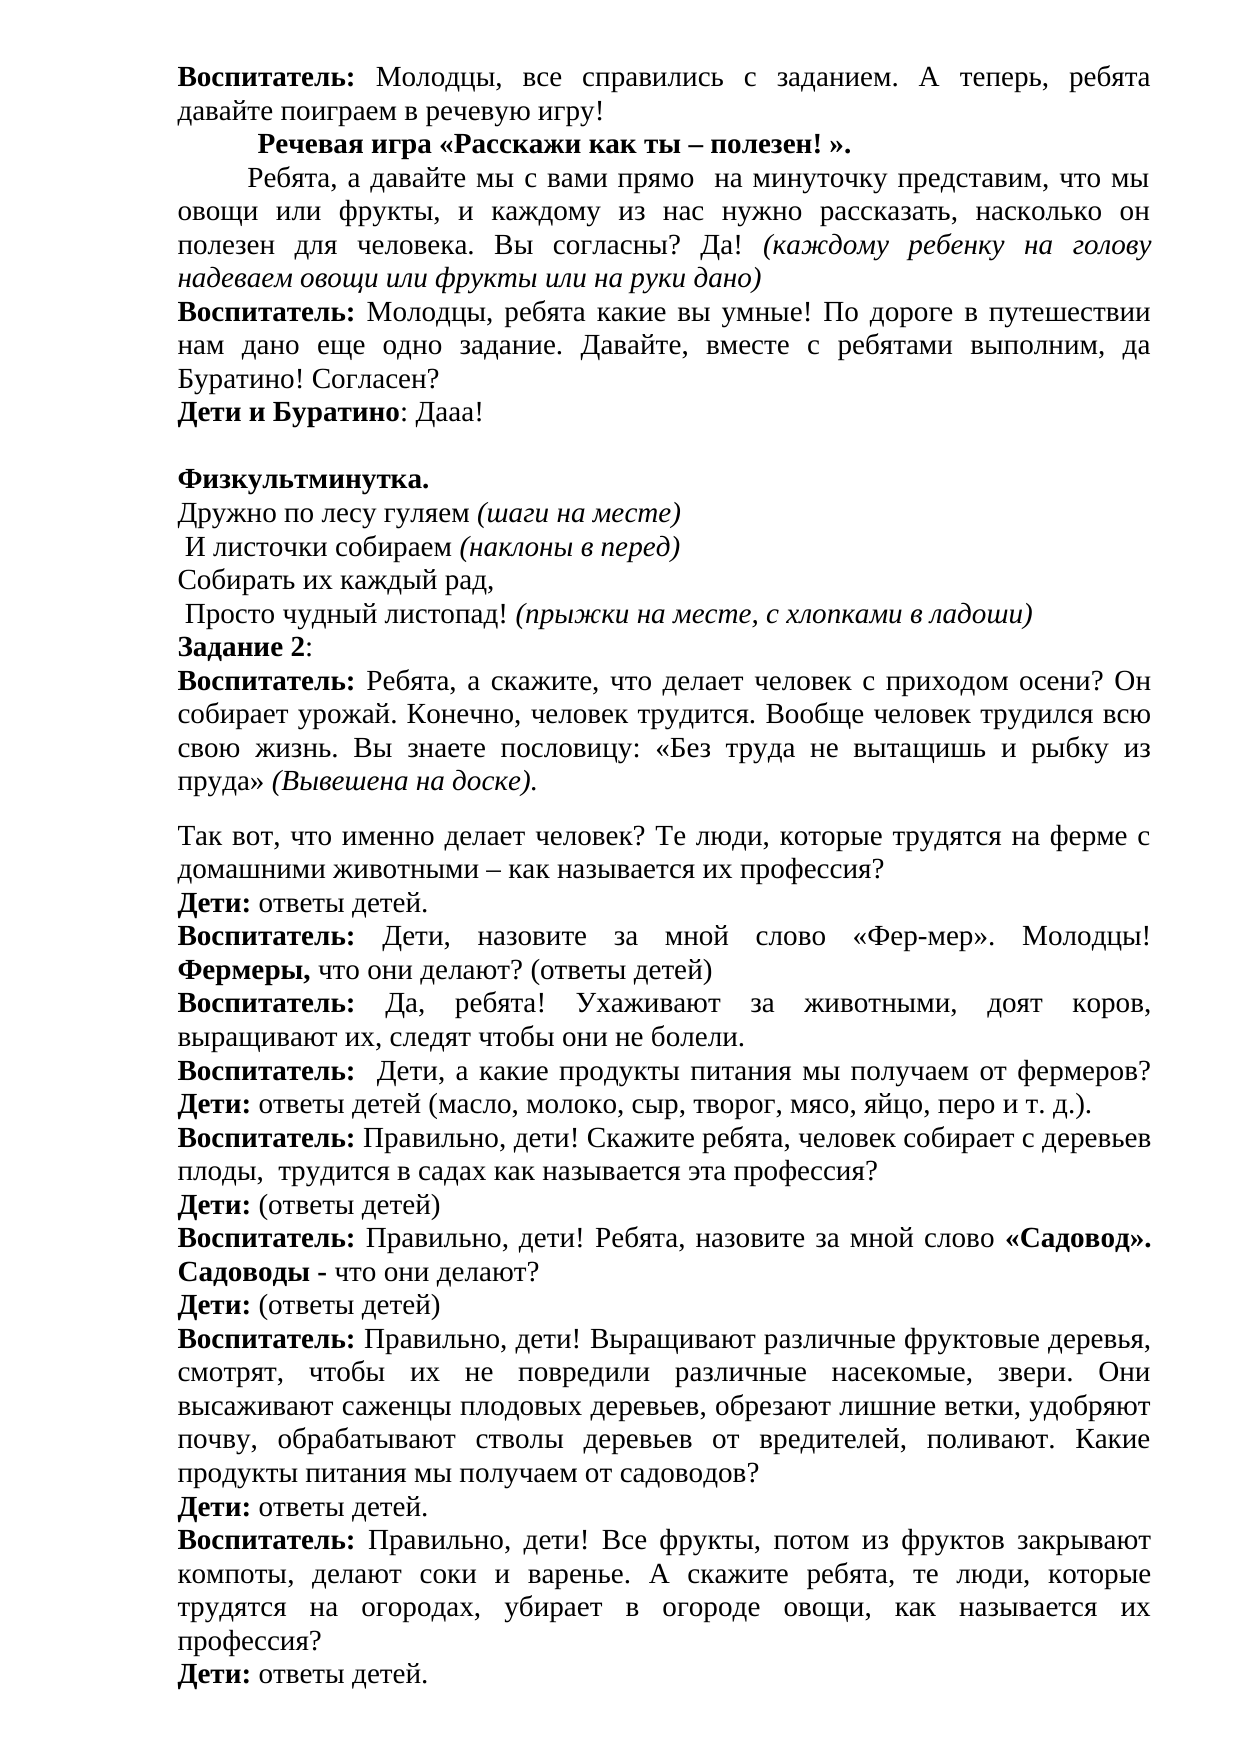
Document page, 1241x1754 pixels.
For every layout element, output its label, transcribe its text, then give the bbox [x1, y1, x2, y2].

text Просто чудный листопад! (прыжки на месте, с хлопками в ладоши) [177, 596, 1152, 629]
text Собирать их каждый рад, [177, 562, 1152, 596]
text Дети: (ответы детей) [177, 1187, 1152, 1220]
text Воспитатель: Дети, назовите за мной слово «Фер-мер». Молодцы! Фермеры, что они делают? (ответы детей) [177, 918, 1152, 986]
text Речевая игра «Расскажи как ты – полезен! ». [177, 126, 1152, 160]
text Воспитатель: Молодцы, все справились с заданием. А теперь, ребята давайте поиграем в речевую игру! [177, 59, 1152, 126]
text Воспитатель: Молодцы, ребята какие вы умные! По дороге в путешествии нам дано еще одно задание. Давайте, вместе с ребятами выполним, да Буратино! Согласен? [177, 294, 1152, 394]
text И листочки собираем (наклоны в перед) [177, 529, 1152, 562]
text Воспитатель: Правильно, дети! Скажите ребята, человек собирает с деревьев плоды, трудится в садах как называется эта профессия? [177, 1120, 1152, 1187]
text Воспитатель: Правильно, дети! Все фрукты, потом из фруктов закрывают компоты, делают соки и варенье. А скажите ребята, те люди, которые трудятся на огородах, убирает в огороде овощи, как называется их профессия? [177, 1522, 1152, 1656]
text Воспитатель: Ребята, а скажите, что делает человек с приходом осени? Он собирает урожай. Конечно, человек трудится. Вообще человек трудился всю свою жизнь. Вы знаете пословицу: «Без труда не вытащишь и рыбку из пруда» (Вывешена на доске). [177, 663, 1152, 797]
text Так вот, что именно делает человек? Те люди, которые трудятся на ферме с домашними животными – как называется их профессия? [177, 818, 1152, 885]
text Дети: (ответы детей) [177, 1287, 1152, 1321]
text Физкультминутка. [177, 462, 1152, 495]
text Дети: ответы детей. [177, 1489, 1152, 1522]
text Воспитатель: Правильно, дети! Ребята, назовите за мной слово «Садовод». Садоводы - что они делают? [177, 1220, 1152, 1287]
text Ребята, а давайте мы с вами прямо на минуточку представим, что мы овощи или фрукты, и каждому из нас нужно рассказать, насколько он полезен для человека. Вы согласны? Да! (каждому ребенку на голову надеваем овощи или фрукты или на руки дано) [177, 160, 1152, 294]
text Воспитатель: Правильно, дети! Выращивают различные фруктовые деревья, смотрят, чтобы их не повредили различные насекомые, звери. Они высаживают саженцы плодовых деревьев, обрезают лишние ветки, удобряют почву, обрабатывают стволы деревьев от вредителей, поливают. Какие продукты питания мы получаем от садоводов? [177, 1321, 1152, 1489]
text Дети и Буратино: Дааа! [177, 394, 1152, 428]
text Дружно по лесу гуляем (шаги на месте) [177, 495, 1152, 529]
text Воспитатель: Дети, а какие продукты питания мы получаем от фермеров? Дети: ответы детей (масло, молоко, сыр, творог, мясо, яйцо, перо и т. д.). [177, 1053, 1152, 1120]
text Воспитатель: Да, ребята! Ухаживают за животными, доят коров, выращивают их, следят чтобы они не болели. [177, 986, 1152, 1053]
text Дети: ответы детей. [177, 885, 1152, 918]
text Дети: ответы детей. [177, 1656, 1152, 1690]
text Задание 2: [177, 629, 1152, 663]
